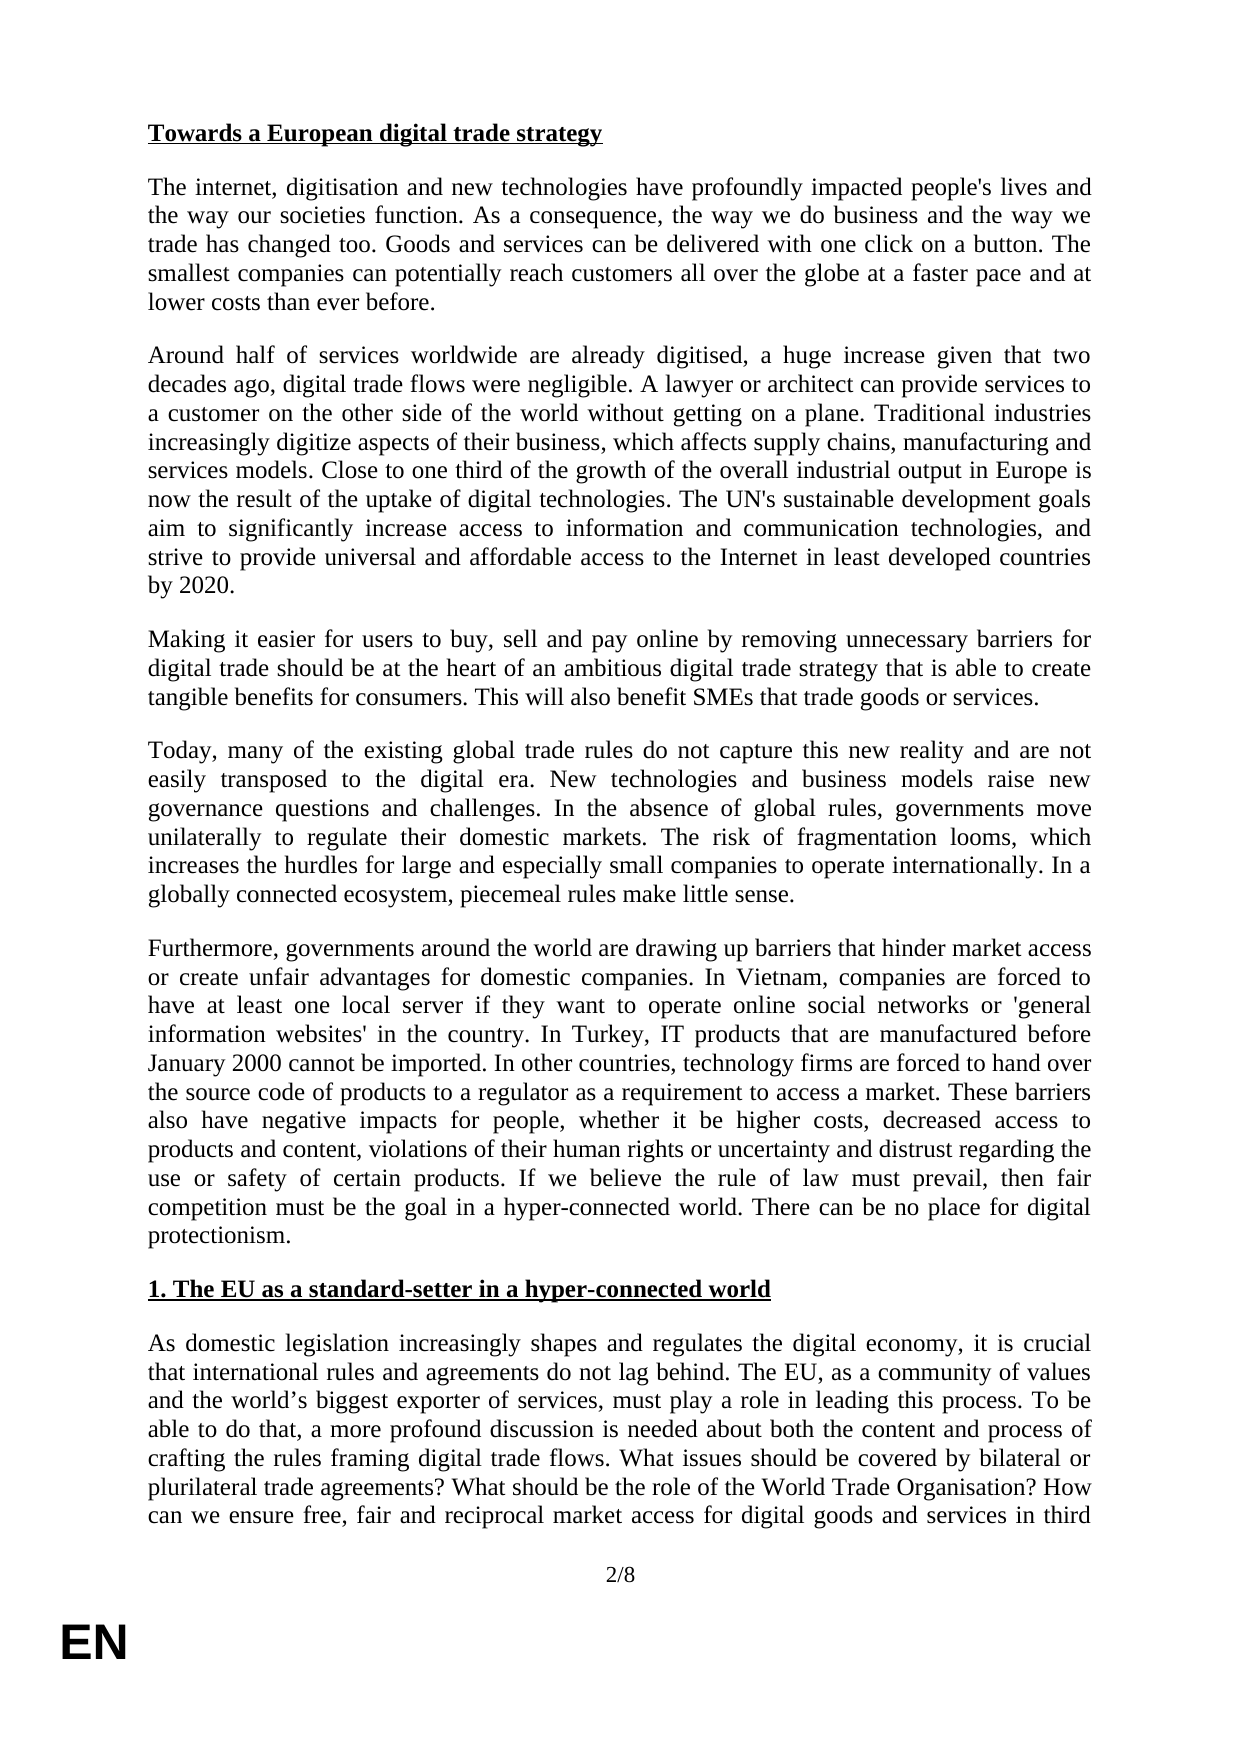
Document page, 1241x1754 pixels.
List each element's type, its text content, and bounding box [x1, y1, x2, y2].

text Making it easier for users to buy, sell and pay online by removing unnecessary barriers for digital trade should be at the heart of an ambitious digital trade strategy that is able to create tangible benefits for consumers. This will also benefit SMEs that trade goods or services. [148, 624, 1092, 711]
text Furthermore, governments around the world are drawing up barriers that hinder market access or create unfair advantages for domestic companies. In Vietnam, companies are forced to have at least one local server if they want to operate online social networks or 'general information websites' in the country. In Turkey, IT products that are manufactured before January 2000 cannot be imported. In other countries, technology firms are forced to hand over the source code of products to a regulator as a requirement to access a market. These barriers also have negative impacts for people, whether it be higher costs, decreased access to products and content, violations of their human rights or uncertainty and distrust regarding the use or safety of certain products. If we believe the rule of law must prevail, then fair competition must be the goal in a hyper-connected world. There can be no place for digital protectionism. [148, 933, 1092, 1249]
text Towards a European digital trade strategy [148, 118, 1092, 147]
text Around half of services worldwide are already digitised, a huge increase given that two decades ago, digital trade flows were negligible. A lawyer or architect can provide services to a customer on the other side of the world without getting on a plane. Traditional industries increasingly digitize aspects of their business, which affects supply chains, manufacturing and services models. Close to one third of the growth of the overall industrial output in Europe is now the result of the uptake of digital technologies. The UN's sustainable development goals aim to significantly increase access to information and communication technologies, and strive to provide universal and affordable access to the Internet in least developed countries by 2020. [148, 341, 1092, 599]
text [148, 1328, 1092, 1529]
text Today, many of the existing global trade rules do not capture this new reality and are not easily transposed to the digital era. New technologies and business models raise new governance questions and challenges. In the absence of global rules, governments move unilaterally to regulate their domestic markets. The risk of fragmentation looms, which increases the hurdles for large and especially small companies to operate internationally. In a globally connected ecosystem, piecemeal rules make little sense. [148, 736, 1092, 908]
text 1. The EU as a standard-setter in a hyper-connected world [148, 1274, 1092, 1303]
text The internet, digitisation and new technologies have profoundly impacted people's lives and the way our societies function. As a consequence, the way we do business and the way we trade has changed too. Goods and services can be delivered with one click on a button. The smallest companies can potentially reach customers all over the globe at a faster pace and at lower costs than ever before. [148, 172, 1092, 316]
